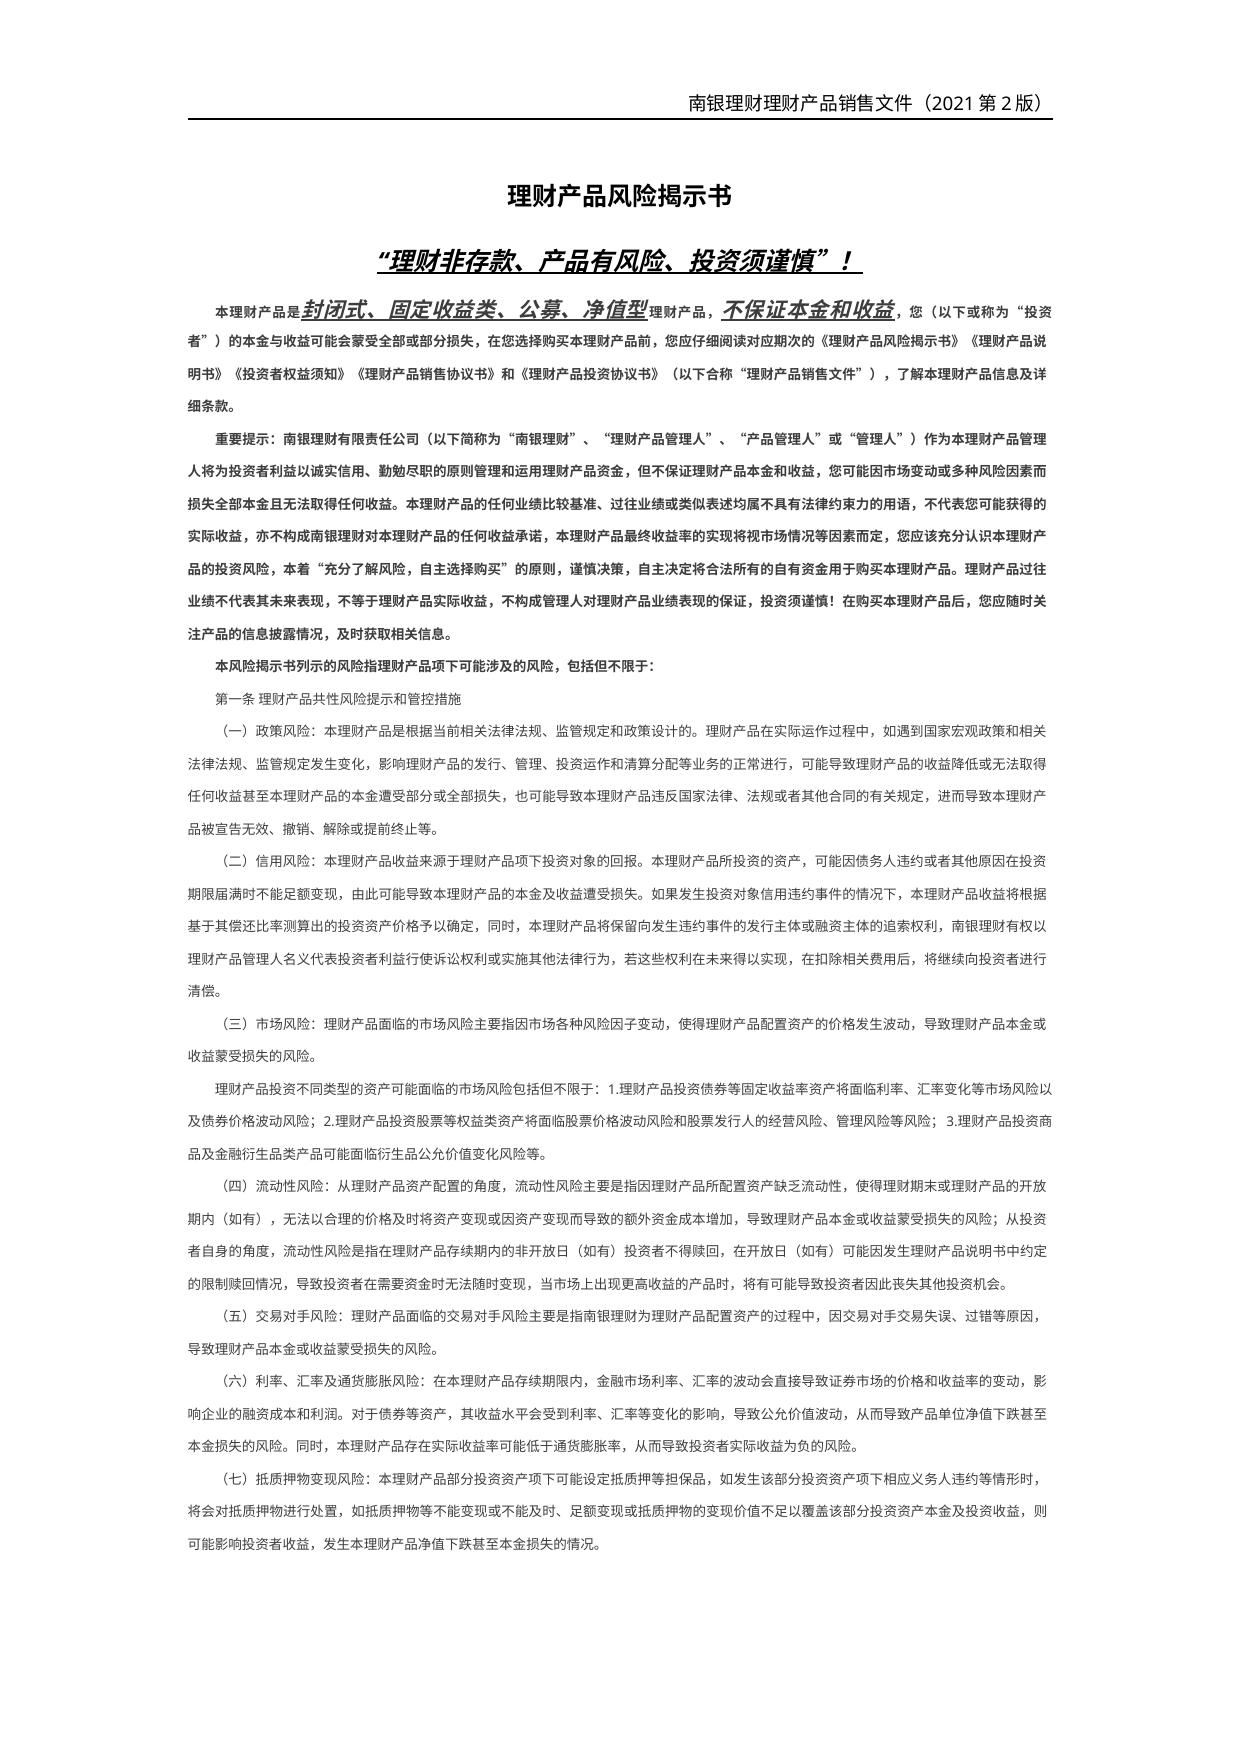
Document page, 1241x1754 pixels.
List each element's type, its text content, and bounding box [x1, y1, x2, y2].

text 第一条 理财产品共性风险提示和管控措施 [187, 682, 1053, 714]
text “理财非存款、产品有风险、投资须谨慎”！ [187, 227, 1053, 292]
text （三）市场风险：理财产品面临的市场风险主要指因市场各种风险因子变动，使得理财产品配置资产的价格发生波动，导致理财产品本金或收益蒙受损失的风险。 [187, 1007, 1053, 1072]
text 理财产品投资不同类型的资产可能面临的市场风险包括但不限于：1.理财产品投资债券等固定收益率资产将面临利率、汇率变化等市场风险以及债券价格波动风险；2.理财产品投资股票等权益类资产将面临股票价格波动风险和股票发行人的经营风险、管理风险等风险；3.理财产品投资商品及金融衍生品类产品可能面临衍生品公允价值变化风险等。 [187, 1072, 1053, 1169]
text （五）交易对手风险：理财产品面临的交易对手风险主要是指南银理财为理财产品配置资产的过程中，因交易对手交易失误、过错等原因，导致理财产品本金或收益蒙受损失的风险。 [187, 1299, 1053, 1364]
text 理财产品风险揭示书 [187, 162, 1053, 227]
text 重要提示：南银理财有限责任公司（以下简称为“南银理财”、“理财产品管理人”、“产品管理人”或“管理人”）作为本理财产品管理人将为投资者利益以诚实信用、勤勉尽职的原则管理和运用理财产品资金，但不保证理财产品本金和收益，您可能因市场变动或多种风险因素而损失全部本金且无法取得任何收益。本理财产品的任何业绩比较基准、过往业绩或类似表述均属不具有法律约束力的用语，不代表您可能获得的实际收益，亦不构成南银理财对本理财产品的任何收益承诺，本理财产品最终收益率的实现将视市场情况等因素而定，您应该充分认识本理财产品的投资风险，本着“充分了解风险，自主选择购买”的原则，谨慎决策，自主决定将合法所有的自有资金用于购买本理财产品。理财产品过往业绩不代表其未来表现，不等于理财产品实际收益，不构成管理人对理财产品业绩表现的保证，投资须谨慎！在购买本理财产品后，您应随时关注产品的信息披露情况，及时获取相关信息。 [187, 422, 1053, 649]
text （六）利率、汇率及通货膨胀风险：在本理财产品存续期限内，金融市场利率、汇率的波动会直接导致证券市场的价格和收益率的变动，影响企业的融资成本和利润。对于债券等资产，其收益水平会受到利率、汇率等变化的影响，导致公允价值波动，从而导致产品单位净值下跌甚至本金损失的风险。同时，本理财产品存在实际收益率可能低于通货膨胀率，从而导致投资者实际收益为负的风险。 [187, 1364, 1053, 1462]
text （二）信用风险：本理财产品收益来源于理财产品项下投资对象的回报。本理财产品所投资的资产，可能因债务人违约或者其他原因在投资期限届满时不能足额变现，由此可能导致本理财产品的本金及收益遭受损失。如果发生投资对象信用违约事件的情况下，本理财产品收益将根据基于其偿还比率测算出的投资资产价格予以确定，同时，本理财产品将保留向发生违约事件的发行主体或融资主体的追索权利，南银理财有权以理财产品管理人名义代表投资者利益行使诉讼权利或实施其他法律行为，若这些权利在未来得以实现，在扣除相关费用后，将继续向投资者进行清偿。 [187, 844, 1053, 1007]
text （一）政策风险：本理财产品是根据当前相关法律法规、监管规定和政策设计的。理财产品在实际运作过程中，如遇到国家宏观政策和相关法律法规、监管规定发生变化，影响理财产品的发行、管理、投资运作和清算分配等业务的正常进行，可能导致理财产品的收益降低或无法取得任何收益甚至本理财产品的本金遭受部分或全部损失，也可能导致本理财产品违反国家法律、法规或者其他合同的有关规定，进而导致本理财产品被宣告无效、撤销、解除或提前终止等。 [187, 714, 1053, 844]
text 本风险揭示书列示的风险指理财产品项下可能涉及的风险，包括但不限于： [187, 649, 1053, 682]
text 本理财产品是封闭式、固定收益类、公募、净值型理财产品，不保证本金和收益，您（以下或称为“投资者”）的本金与收益可能会蒙受全部或部分损失，在您选择购买本理财产品前，您应仔细阅读对应期次的《理财产品风险揭示书》《理财产品说明书》《投资者权益须知》《理财产品销售协议书》和《理财产品投资协议书》（以下合称“理财产品销售文件”），了解本理财产品信息及详细条款。 [187, 292, 1053, 422]
text （七）抵质押物变现风险：本理财产品部分投资资产项下可能设定抵质押等担保品，如发生该部分投资资产项下相应义务人违约等情形时，将会对抵质押物进行处置，如抵质押物等不能变现或不能及时、足额变现或抵质押物的变现价值不足以覆盖该部分投资资产本金及投资收益，则可能影响投资者收益，发生本理财产品净值下跌甚至本金损失的情况。 [187, 1462, 1053, 1559]
text （四）流动性风险：从理财产品资产配置的角度，流动性风险主要是指因理财产品所配置资产缺乏流动性，使得理财期末或理财产品的开放期内（如有），无法以合理的价格及时将资产变现或因资产变现而导致的额外资金成本增加，导致理财产品本金或收益蒙受损失的风险；从投资者自身的角度，流动性风险是指在理财产品存续期内的非开放日（如有）投资者不得赎回，在开放日（如有）可能因发生理财产品说明书中约定的限制赎回情况，导致投资者在需要资金时无法随时变现，当市场上出现更高收益的产品时，将有可能导致投资者因此丧失其他投资机会。 [187, 1169, 1053, 1299]
